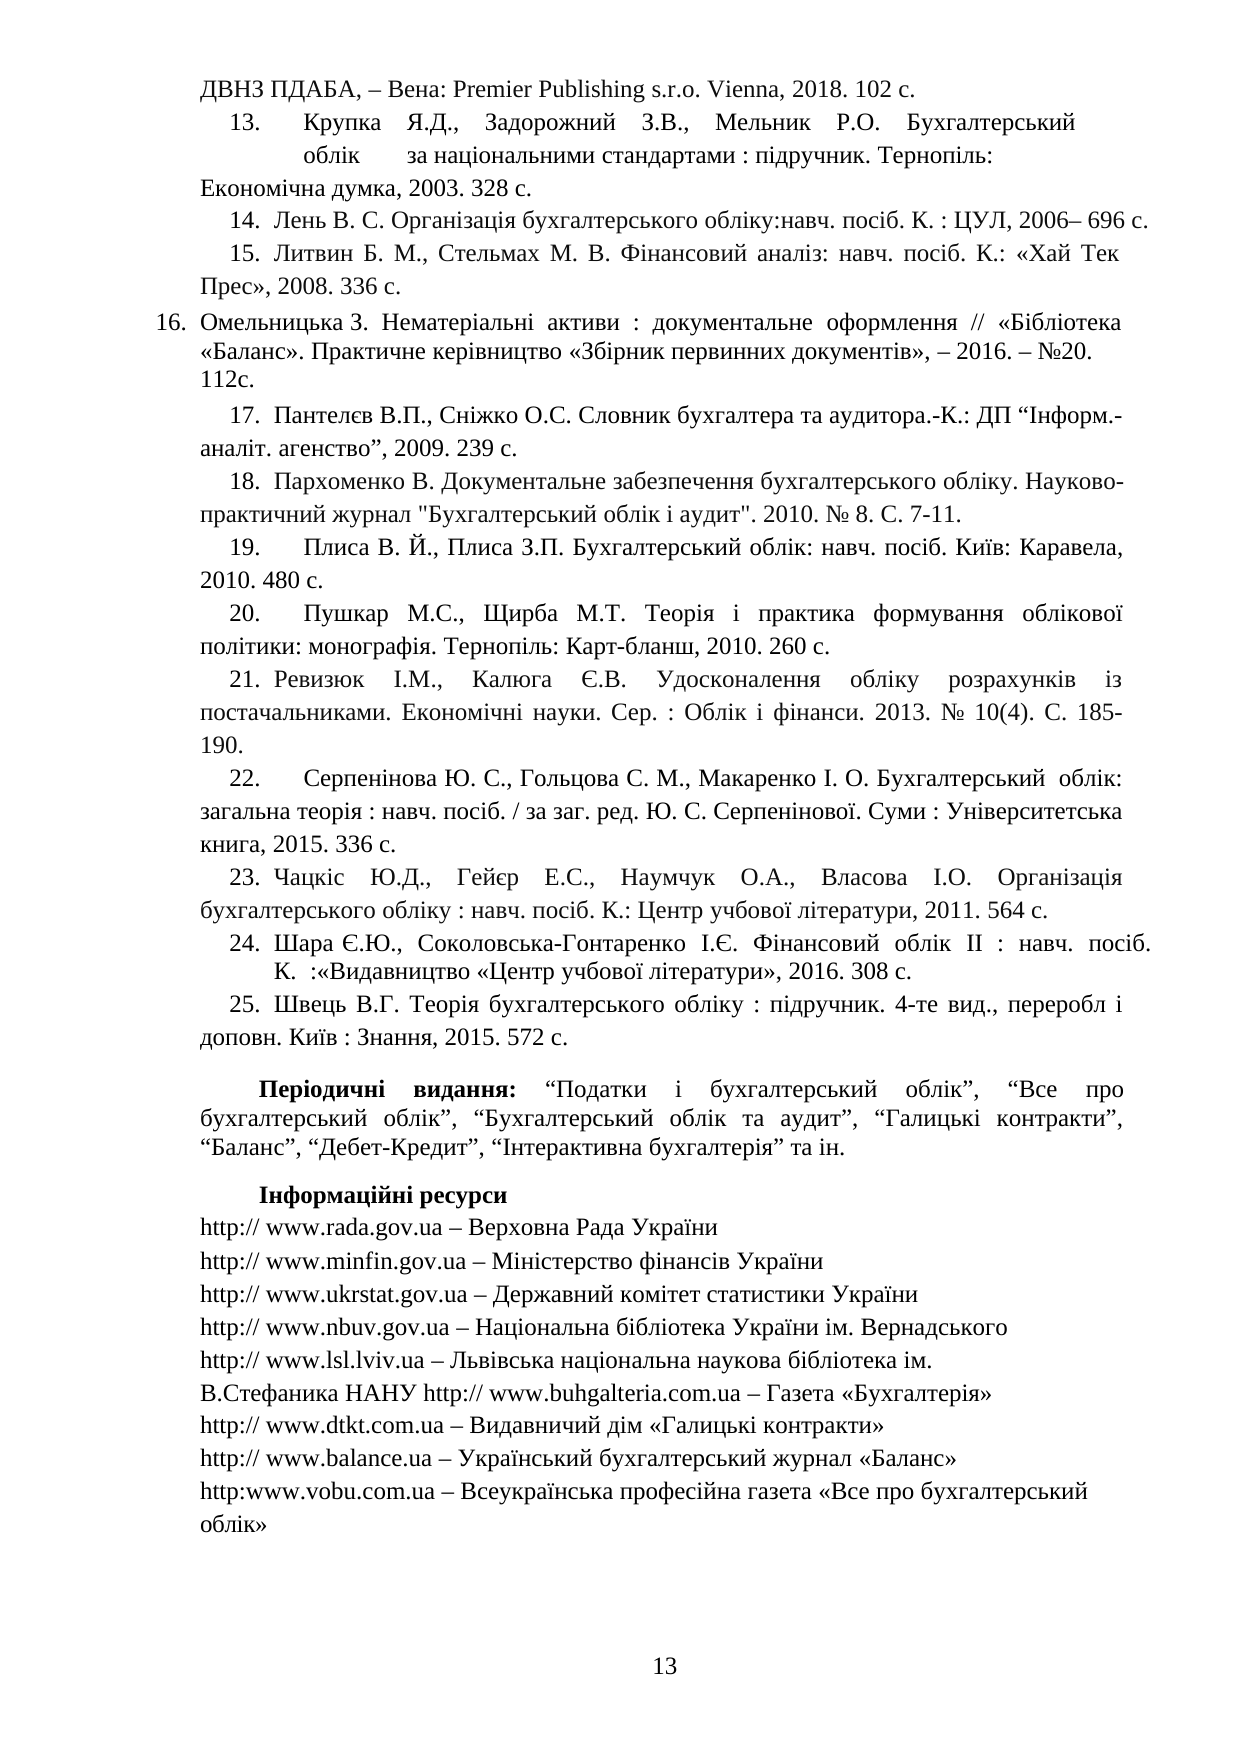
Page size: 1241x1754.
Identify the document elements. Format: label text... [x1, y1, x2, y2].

text Інформаційні ресурси [200, 1180, 1124, 1209]
text http:// www.dtkt.com.ua – Видавничий дім «Галицькі контракти» [200, 1411, 1152, 1439]
list Пушкар М.С., Щирба М.Т. Теорія і практика формування облікової політики: монографія. Тернопіль: Карт-бланш, 2010. 260 с. [200, 598, 1123, 660]
list Крупка Я.Д., Задорожний З.В., Мельник Р.О. Бухгалтерський облік за національними стандартами : підручник. Тернопіль: Економічна думка, 2003. 328 с. [200, 107, 1124, 202]
list Чацкіс Ю.Д., Гейєр Е.С., Наумчук О.А., Власова І.О. Організація бухгалтерського обліку : навч. посіб. К.: Центр учбової літератури, 2011. 564 с. [200, 862, 1124, 924]
list Ревизюк І.М., Калюга Є.В. Удосконалення обліку розрахунків із постачальниками. Економічні науки. Сер. : Облік і фінанси. 2013. № 10(4). С. 185-190. [200, 664, 1123, 759]
text http:// www.minfin.gov.ua – Міністерство фінансів України [200, 1246, 1152, 1274]
list Шара Є.Ю., Соколовська-Гонтаренко І.Є. Фінансовий облік IІ : навч. посіб. К. :«Видавництво «Центр учбової літератури», 2016. 308 с. [229, 928, 1152, 985]
text http:// www.nbuv.gov.ua – Національна бібліотека України ім. Вернадського [200, 1312, 1152, 1340]
text Періодичні видання: “Податки і бухгалтерський облік”, “Все про бухгалтерський облік”, “Бухгалтерський облік та аудит”, “Галицькі контракти”, “Баланс”, “Дебет-Кредит”, “Інтерактивна бухгалтерія” та ін. [200, 1074, 1124, 1161]
list Пантелєв В.П., Сніжко О.С. Словник бухгалтера та аудитора.-К.: ДП “Інформ.-аналіт. агенство”, 2009. 239 с. [200, 400, 1124, 462]
list Омельницька З. Нематеріальні активи : документальне оформлення // «Бібліотека «Баланс». Практичне керівництво «Збірник первинних документів», – 2016. – №20. 112с. [155, 308, 1152, 393]
list Швець В.Г. Теорія бухгалтерського обліку : підручник. 4-те вид., переробл і доповн. Київ : Знання, 2015. 572 с. [200, 989, 1124, 1051]
text http:// www.ukrstat.gov.ua – Державний комітет статистики України [200, 1279, 1152, 1307]
list Серпенінова Ю. С., Гольцова С. М., Макаренко І. О. Бухгалтерський облік: загальна теорія : навч. посіб. / за заг. ред. Ю. С. Серпенінової. Суми : Університетська книга, 2015. 336 с. [200, 763, 1123, 858]
list Лень В. С. Організація бухгалтерського обліку:навч. посіб. К. : ЦУЛ, 2006– 696 с. [229, 206, 1152, 234]
list Пархоменко В. Документальне забезпечення бухгалтерського обліку. Науково- практичний журнал "Бухгалтерський облік і аудит". 2010. № 8. С. 7-11. [200, 466, 1124, 528]
list Плиса В. Й., Плиса З.П. Бухгалтерський облік: навч. посіб. Київ: Каравела, 2010. 480 с. [200, 532, 1124, 594]
text http:// www.lsl.lviv.ua – Львівська національна наукова бібліотека ім. В.Стефаника НАНУ http:// www.buhgalteria.com.ua – Газета «Бухгалтерія» [200, 1345, 1077, 1406]
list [200, 74, 1123, 103]
text http:// www.rada.gov.ua – Верховна Рада України [200, 1212, 1152, 1241]
text http:// www.balance.ua – Український бухгалтерський журнал «Баланс» http:www.vobu.com.ua – Всеукраїнська професійна газета «Все про бухгалтерський облік» [200, 1443, 1107, 1538]
list Литвин Б. М., Стельмах М. В. Фінансовий аналіз: навч. посіб. К.: «Хай Тек Прес», 2008. 336 с. [200, 238, 1123, 300]
